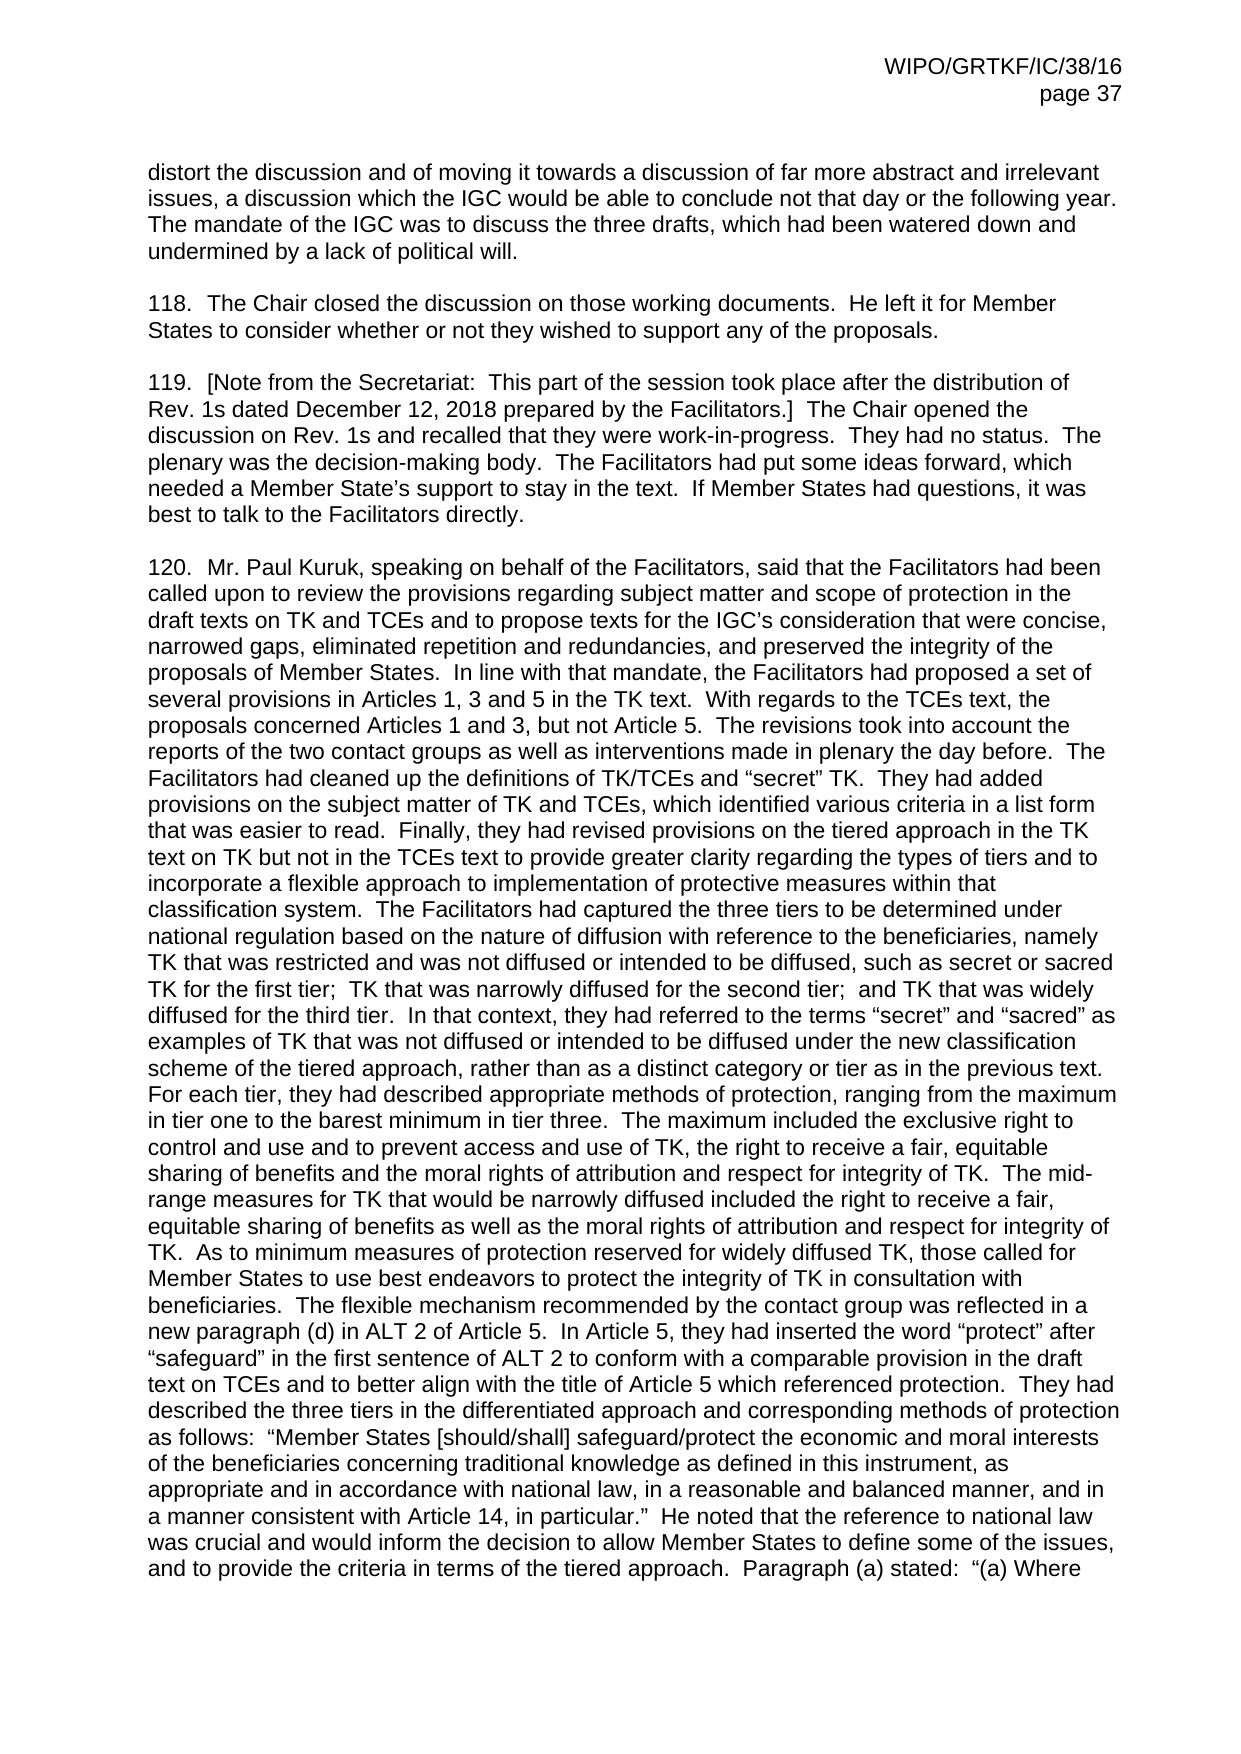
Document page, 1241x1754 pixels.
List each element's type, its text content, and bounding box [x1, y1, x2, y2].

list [148, 158, 1122, 264]
list The Chair closed the discussion on those working documents. He left it for Member States to consider whether or not they wished to support any of the proposals. [148, 290, 1122, 343]
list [148, 554, 1122, 1582]
list [Note from the Secretariat: This part of the session took place after the distribution of Rev. 1s dated December 12, 2018 prepared by the Facilitators.] The Chair opened the discussion on Rev. 1s and recalled that they were work-in-progress. They had no status. The plenary was the decision-making body. The Facilitators had put some ideas forward, which needed a Member State’s support to stay in the text. If Member States had questions, it was best to talk to the Facilitators directly. [148, 369, 1122, 527]
